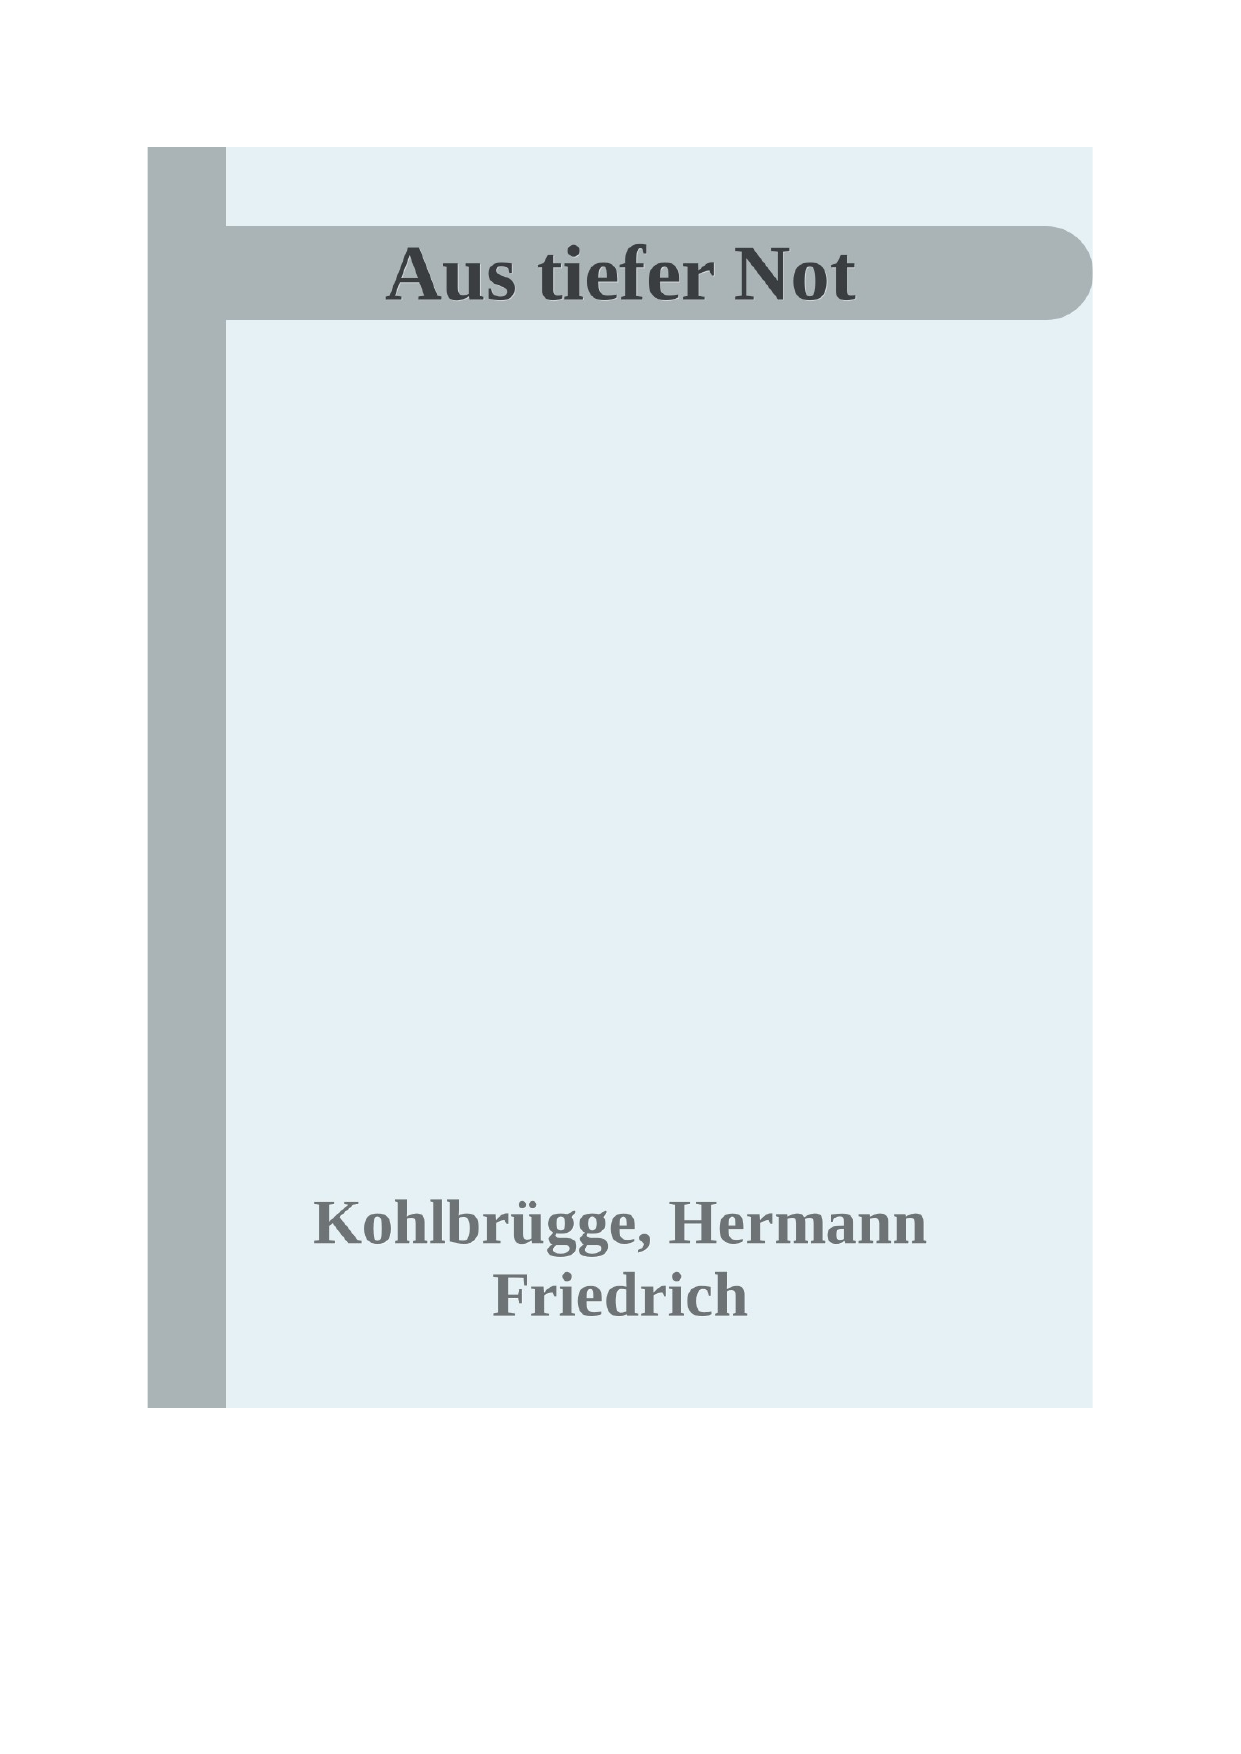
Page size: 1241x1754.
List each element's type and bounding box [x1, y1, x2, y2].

picture [147, 147, 1093, 1408]
